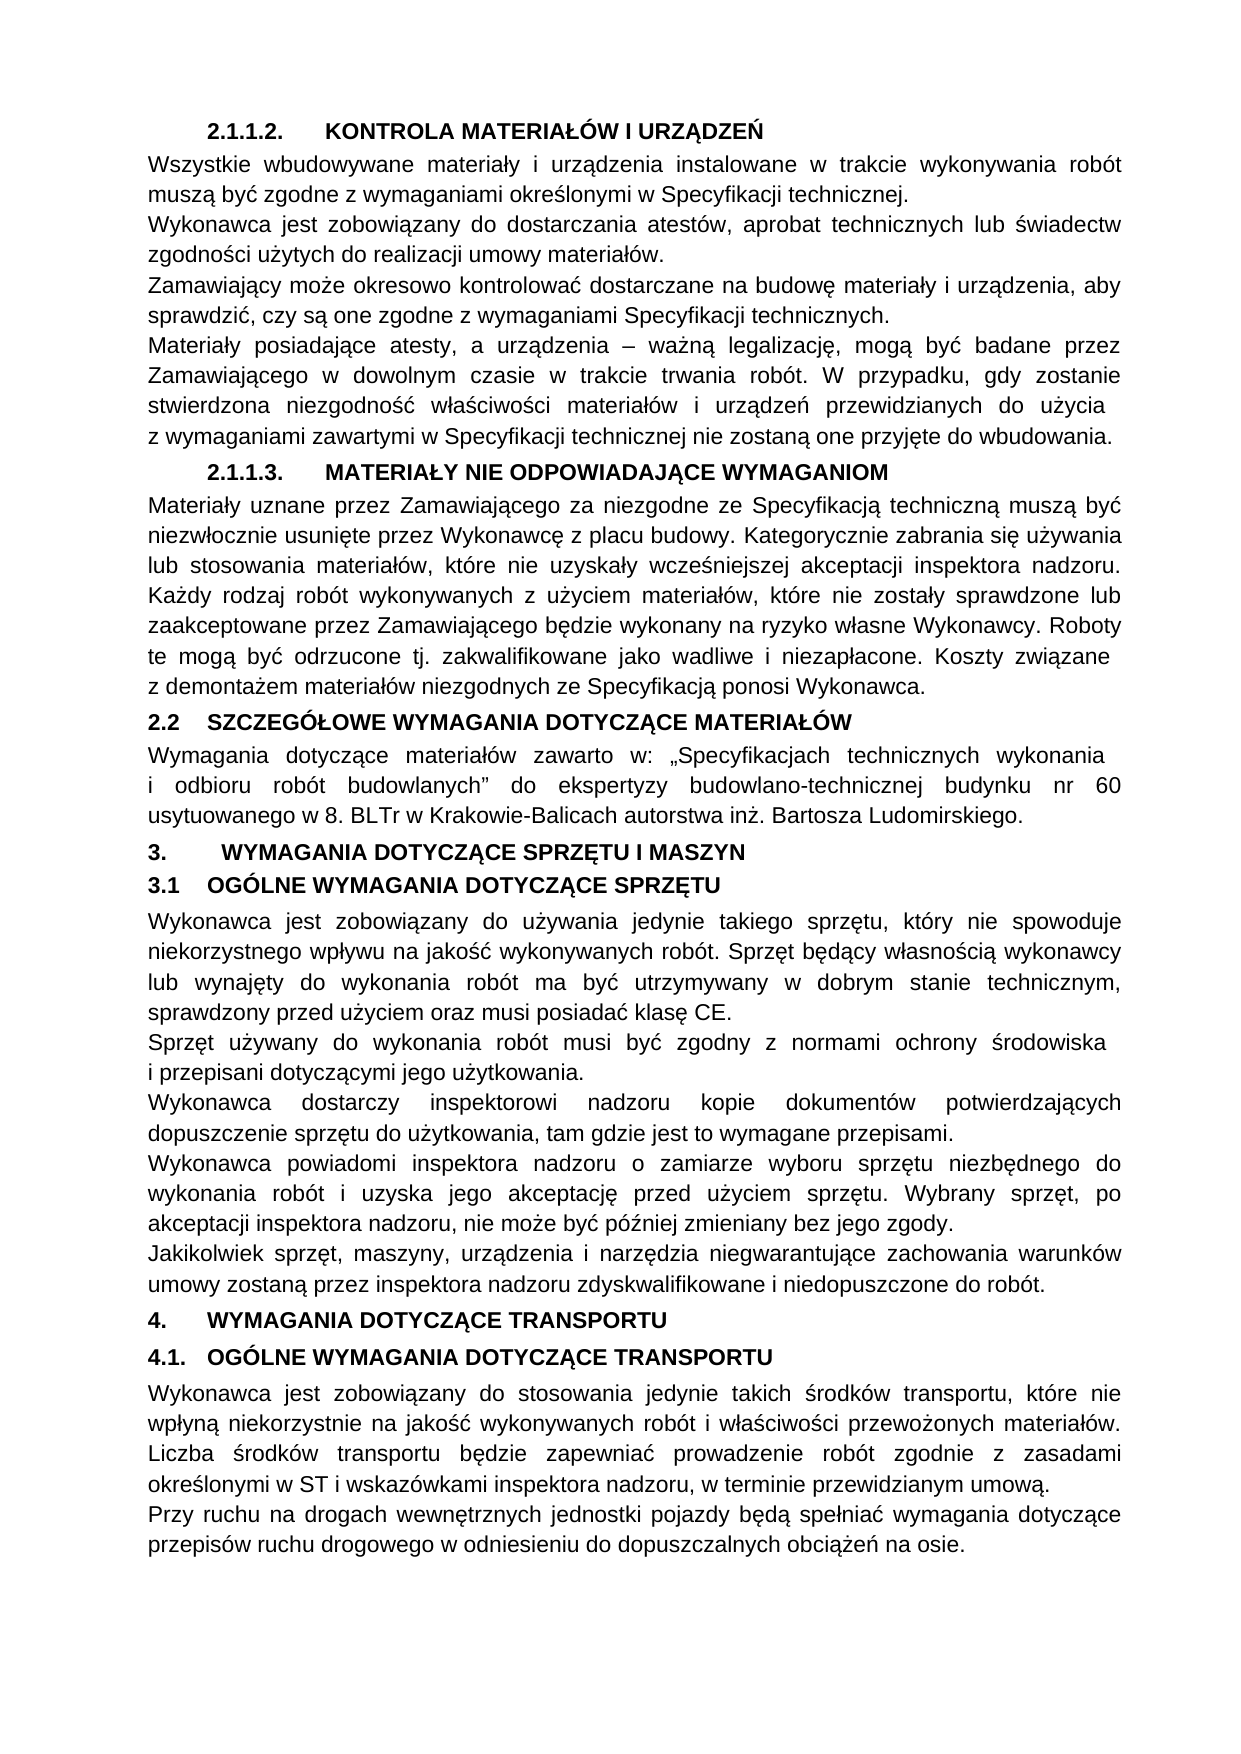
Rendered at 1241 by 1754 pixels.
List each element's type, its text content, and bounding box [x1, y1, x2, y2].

text Wszystkie wbudowywane materiały i urządzenia instalowane w trakcie wykonywania robót muszą być zgodne z wymaganiami określonymi w Specyfikacji technicznej. [148, 151, 1122, 207]
subtitle 3.1 OGÓLNE WYMAGANIA DOTYCZĄCE SPRZĘTU [148, 872, 1122, 898]
subtitle WYMAGANIA DOTYCZĄCE SPRZĘTU I MASZYN [148, 839, 1122, 865]
text Sprzęt używany do wykonania robót musi być zgodny z normami ochrony środowiska i przepisani dotyczącymi jego użytkowania. [148, 1029, 1122, 1086]
text Wykonawca jest zobowiązany do stosowania jedynie takich środków transportu, które nie wpłyną niekorzystnie na jakość wykonywanych robót i właściwości przewożonych materiałów. Liczba środków transportu będzie zapewniać prowadzenie robót zgodnie z zasadami określonymi w ST i wskazówkami inspektora nadzoru, w terminie przewidzianym umową. [148, 1380, 1122, 1497]
subtitle KONTROLA MATERIAŁÓW I URZĄDZEŃ [148, 118, 1122, 144]
text Jakikolwiek sprzęt, maszyny, urządzenia i narzędzia niegwarantujące zachowania warunków umowy zostaną przez inspektora nadzoru zdyskwalifikowane i niedopuszczone do robót. [148, 1240, 1122, 1297]
subtitle SZCZEGÓŁOWE WYMAGANIA DOTYCZĄCE MATERIAŁÓW [148, 709, 1122, 736]
subtitle WYMAGANIA DOTYCZĄCE TRANSPORTU [148, 1307, 1122, 1333]
text Wykonawca dostarczy inspektorowi nadzoru kopie dokumentów potwierdzających dopuszczenie sprzętu do użytkowania, tam gdzie jest to wymagane przepisami. [148, 1089, 1122, 1146]
text Wykonawca jest zobowiązany do używania jedynie takiego sprzętu, który nie spowoduje niekorzystnego wpływu na jakość wykonywanych robót. Sprzęt będący własnością wykonawcy lub wynajęty do wykonania robót ma być utrzymywany w dobrym stanie technicznym, sprawdzony przed użyciem oraz musi posiadać klasę CE. [148, 908, 1122, 1025]
text Zamawiający może okresowo kontrolować dostarczane na budowę materiały i urządzenia, aby sprawdzić, czy są one zgodne z wymaganiami Specyfikacji technicznych. [148, 272, 1122, 328]
text Wykonawca powiadomi inspektora nadzoru o zamiarze wyboru sprzętu niezbędnego do wykonania robót i uzyska jego akceptację przed użyciem sprzętu. Wybrany sprzęt, po akceptacji inspektora nadzoru, nie może być później zmieniany bez jego zgody. [148, 1150, 1122, 1237]
subtitle MATERIAŁY NIE ODPOWIADAJĄCE WYMAGANIOM [148, 459, 1122, 485]
text Wykonawca jest zobowiązany do dostarczania atestów, aprobat technicznych lub świadectw zgodności użytych do realizacji umowy materiałów. [148, 211, 1122, 268]
text Wymagania dotyczące materiałów zawarto w: „Specyfikacjach technicznych wykonania i odbioru robót budowlanych” do ekspertyzy budowlano-technicznej budynku nr 60 usytuowanego w 8. BLTr w Krakowie-Balicach autorstwa inż. Bartosza Ludomirskiego. [148, 742, 1122, 829]
subtitle OGÓLNE WYMAGANIA DOTYCZĄCE TRANSPORTU [148, 1343, 1122, 1370]
text Materiały posiadające atesty, a urządzenia – ważną legalizację, mogą być badane przez Zamawiającego w dowolnym czasie w trakcie trwania robót. W przypadku, gdy zostanie stwierdzona niezgodność właściwości materiałów i urządzeń przewidzianych do użycia z wymaganiami zawartymi w Specyfikacji technicznej nie zostaną one przyjęte do wbudowania. [148, 332, 1122, 449]
text Materiały uznane przez Zamawiającego za niezgodne ze Specyfikacją techniczną muszą być niezwłocznie usunięte przez Wykonawcę z placu budowy. Kategorycznie zabrania się używania lub stosowania materiałów, które nie uzyskały wcześniejszej akceptacji inspektora nadzoru. Każdy rodzaj robót wykonywanych z użyciem materiałów, które nie zostały sprawdzone lub zaakceptowane przez Zamawiającego będzie wykonany na ryzyko własne Wykonawcy. Roboty te mogą być odrzucone tj. zakwalifikowane jako wadliwe i niezapłacone. Koszty związane z demontażem materiałów niezgodnych ze Specyfikacją ponosi Wykonawca. [148, 492, 1122, 699]
text Przy ruchu na drogach wewnętrznych jednostki pojazdy będą spełniać wymagania dotyczące przepisów ruchu drogowego w odniesieniu do dopuszczalnych obciążeń na osie. [148, 1501, 1122, 1557]
